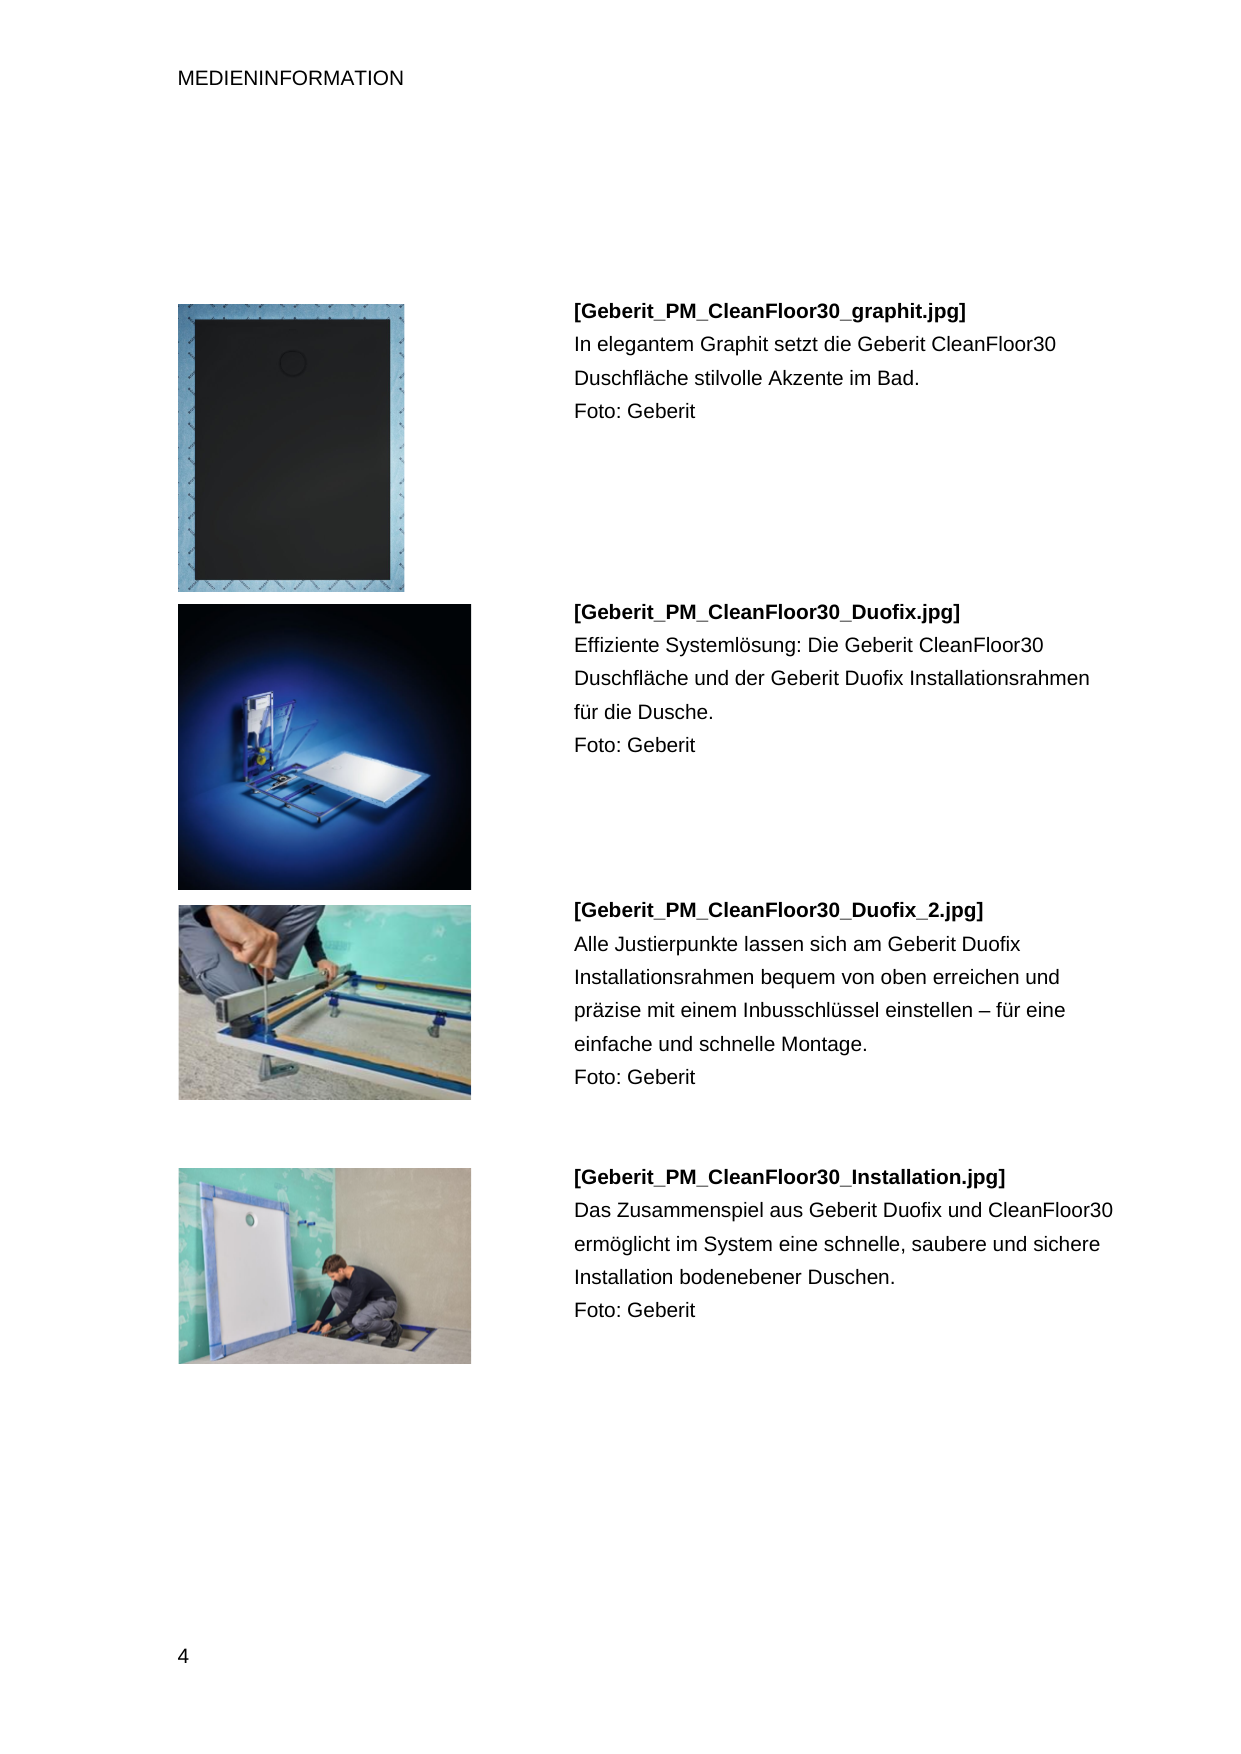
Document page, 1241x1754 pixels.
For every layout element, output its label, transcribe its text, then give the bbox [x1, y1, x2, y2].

table_cell [177, 292, 574, 592]
table_cell [Geberit_PM_CleanFloor30_Duofix_2.jpg] Alle Justierpunkte lassen sich am Geberit Duofix Installationsrahmen bequem von oben erreichen und präzise mit einem Inbusschlüssel einstellen – für eine einfache und schnelle Montage. Foto: Geberit [574, 891, 1119, 1158]
table_cell [Geberit_PM_CleanFloor30_Installation.jpg] Das Zusammenspiel aus Geberit Duofix und CleanFloor30 ermöglicht im System eine schnelle, saubere und sichere Installation bodenebener Duschen. Foto: Geberit [574, 1158, 1119, 1391]
picture [177, 905, 471, 1098]
table_cell [177, 593, 574, 891]
table_cell [177, 1158, 574, 1391]
picture [177, 1168, 471, 1363]
table_cell [Geberit_PM_CleanFloor30_graphit.jpg] In elegantem Graphit setzt die Geberit CleanFloor30 Duschfläche stilvolle Akzente im Bad. Foto: Geberit [574, 292, 1119, 592]
picture [177, 304, 404, 590]
table_cell [Geberit_PM_CleanFloor30_Duofix.jpg] Effiziente Systemlösung: Die Geberit CleanFloor30 Duschfläche und der Geberit Duofix Installationsrahmen für die Dusche. Foto: Geberit [574, 593, 1119, 891]
picture [177, 604, 471, 889]
table_cell [177, 891, 574, 1158]
